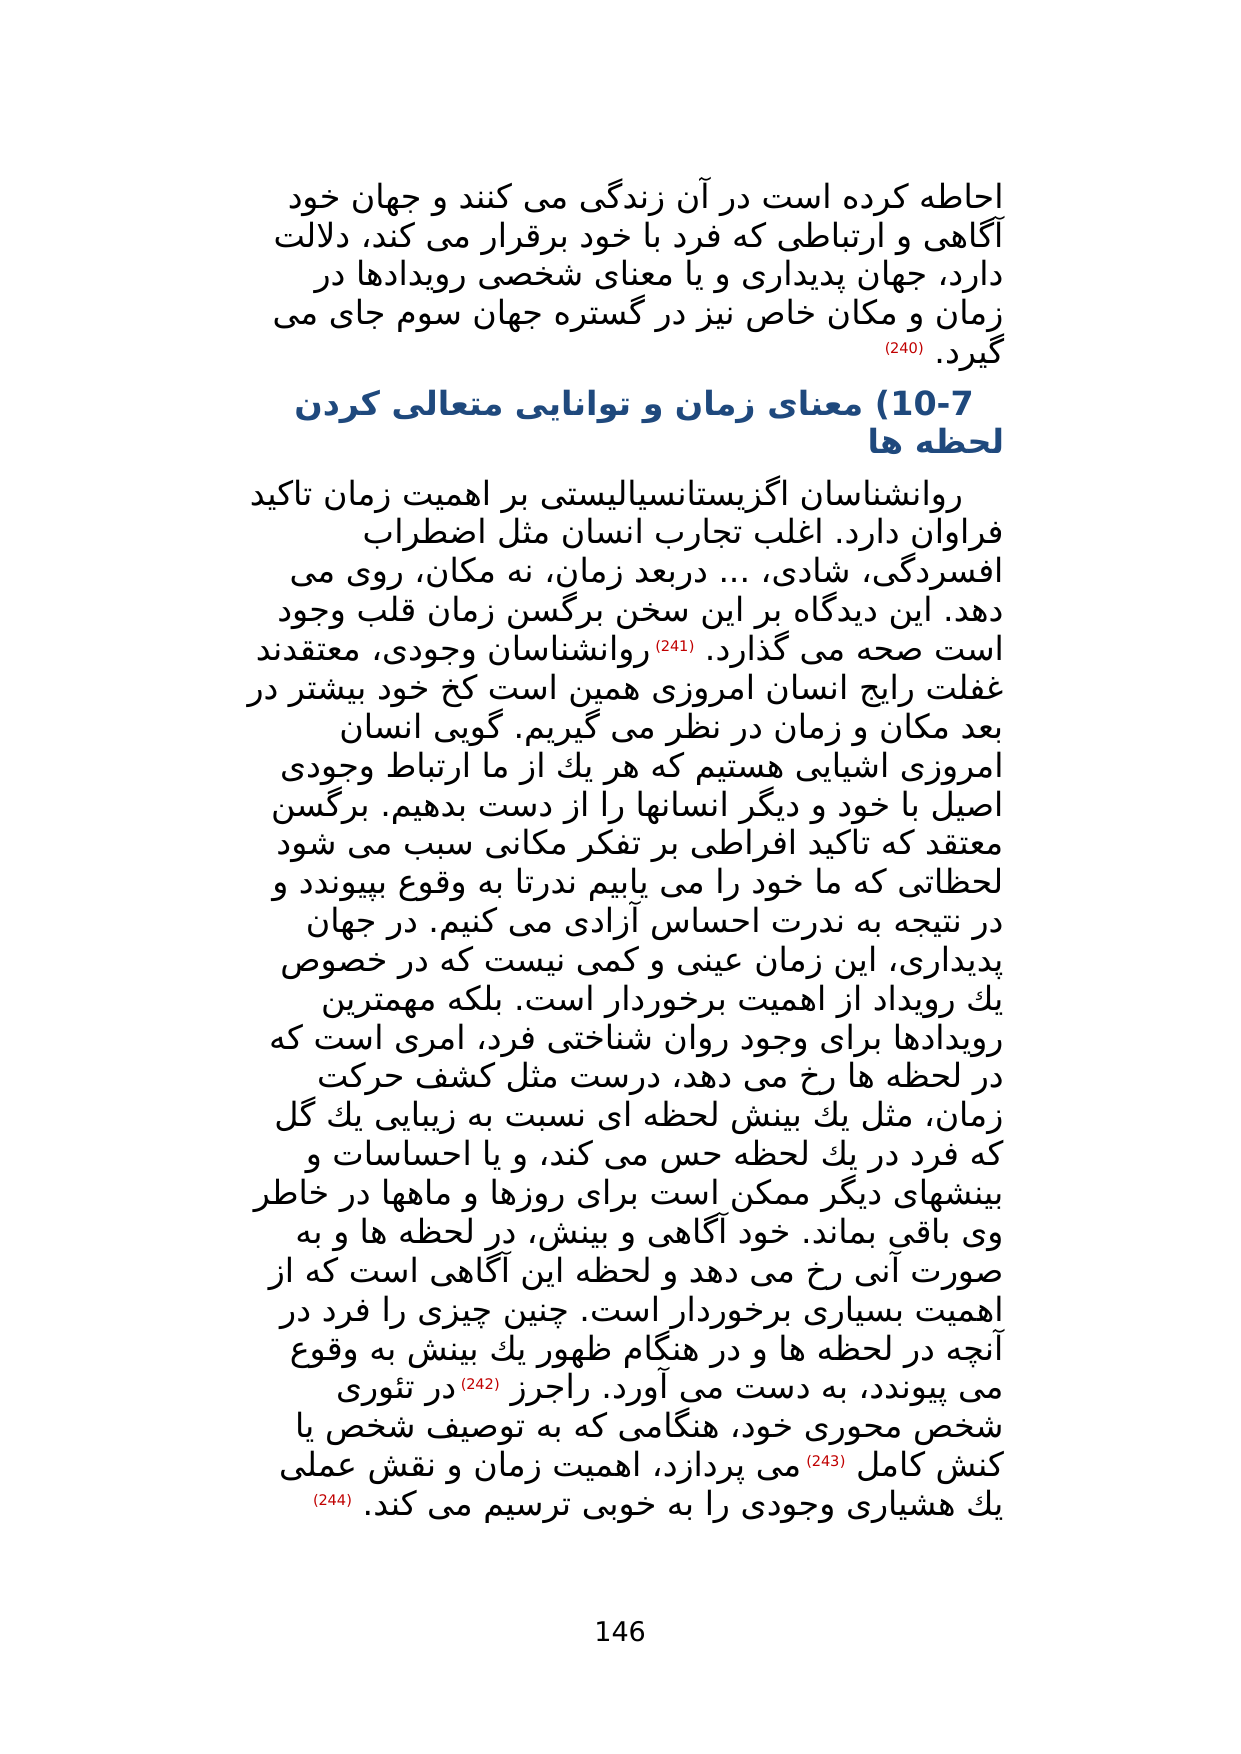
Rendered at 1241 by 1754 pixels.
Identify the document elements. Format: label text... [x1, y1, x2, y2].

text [236, 177, 1004, 371]
text روانشناسان اگزيستانسياليستى بر اهميت زمان تاكيد فراوان دارد. اغلب تجارب انسان مثل اضطراب افسردگى، شادى، ... دربعد زمان، نه مكان، روى مى دهد. اين ديدگاه بر اين سخن برگسن زمان قلب وجود است صحه مى گذارد. (241) روانشناسان وجودى، معتقدند غفلت رايج انسان امروزى همين است كخ خود بيشتر در بعد مكان و زمان در نظر مى گيريم. گويى انسان امروزى اشيايى هستيم كه هر يك از ما ارتباط وجودى اصيل با خود و ديگر انسانها را از دست بدهيم. برگسن معتقد كه تاكيد افراطى بر تفكر مكانى سبب مى شود لحظاتى كه ما خود را مى يابيم ندرتا به وقوع بپيوندد و در نتيجه به ندرت احساس آزادى مى كنيم. در جهان پديدارى، اين زمان عينى و كمى نيست كه در خصوص يك رويداد از اهميت برخوردار است. بلكه مهمترين رويدادها براى وجود روان شناختى فرد، امرى است كه در لحظه ها رخ مى دهد، درست مثل كشف حركت زمان، مثل يك بينش لحظه اى نسبت به زيبايى يك گل كه فرد در يك لحظه حس مى كند، و يا احساسات و بينشهاى ديگر ممكن است براى روزها و ماهها در خاطر وى باقى بماند. خود آگاهى و بينش، در لحظه ها و به صورت آنى رخ مى دهد و لحظه اين آگاهى است كه از اهميت بسيارى برخوردار است. چنين چيزى را فرد در آنچه در لحظه ها و در هنگام ظهور يك بينش به وقوع مى پيوندد، به دست مى آورد. راجرز (242) در تئورى شخص محورى خود، هنگامى كه به توصيف شخص يا كنش كامل (243) مى پردازد، اهميت زمان و نقش عملى يك هشيارى وجودى را به خوبى ترسيم مى كند. (244) [236, 474, 1004, 1523]
subtitle 10-7) معناى زمان و توانايى متعالى كردن لحظه ها [236, 384, 1004, 462]
